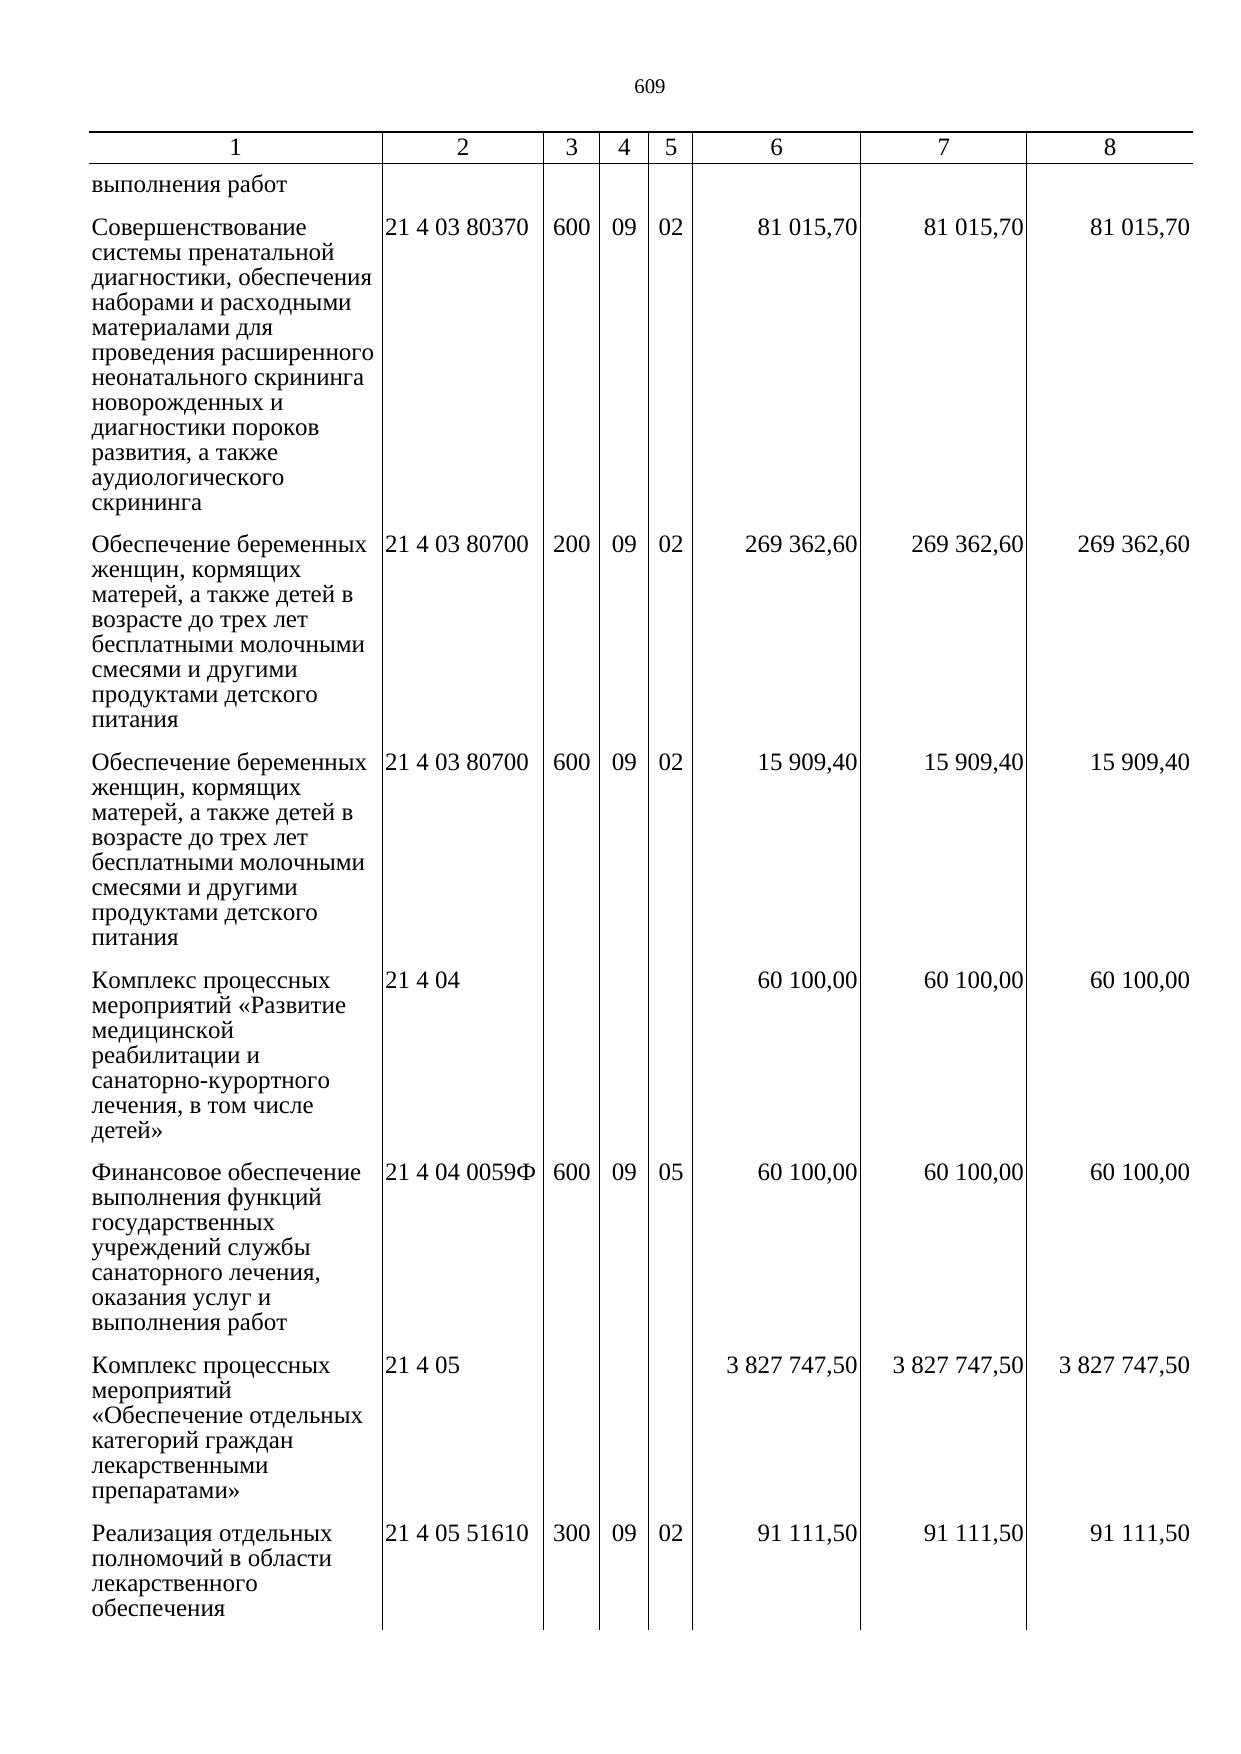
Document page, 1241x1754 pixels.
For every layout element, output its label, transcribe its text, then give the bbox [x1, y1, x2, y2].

table_header 4 [600, 133, 648, 163]
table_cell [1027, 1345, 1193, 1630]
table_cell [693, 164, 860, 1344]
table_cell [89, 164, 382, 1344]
table_header 1 [89, 133, 382, 163]
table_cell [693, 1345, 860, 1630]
table_header 5 [649, 133, 692, 163]
table_header 8 [1027, 133, 1193, 163]
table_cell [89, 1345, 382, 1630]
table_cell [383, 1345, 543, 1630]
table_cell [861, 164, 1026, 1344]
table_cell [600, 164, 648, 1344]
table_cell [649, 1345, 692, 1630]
table_header 6 [693, 133, 860, 163]
table_header 3 [544, 133, 599, 163]
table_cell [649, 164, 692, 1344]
table_header 2 [383, 133, 543, 163]
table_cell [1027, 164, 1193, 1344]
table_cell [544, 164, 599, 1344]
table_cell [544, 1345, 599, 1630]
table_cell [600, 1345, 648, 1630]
table_header 7 [861, 133, 1026, 163]
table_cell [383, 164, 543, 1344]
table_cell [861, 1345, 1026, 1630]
